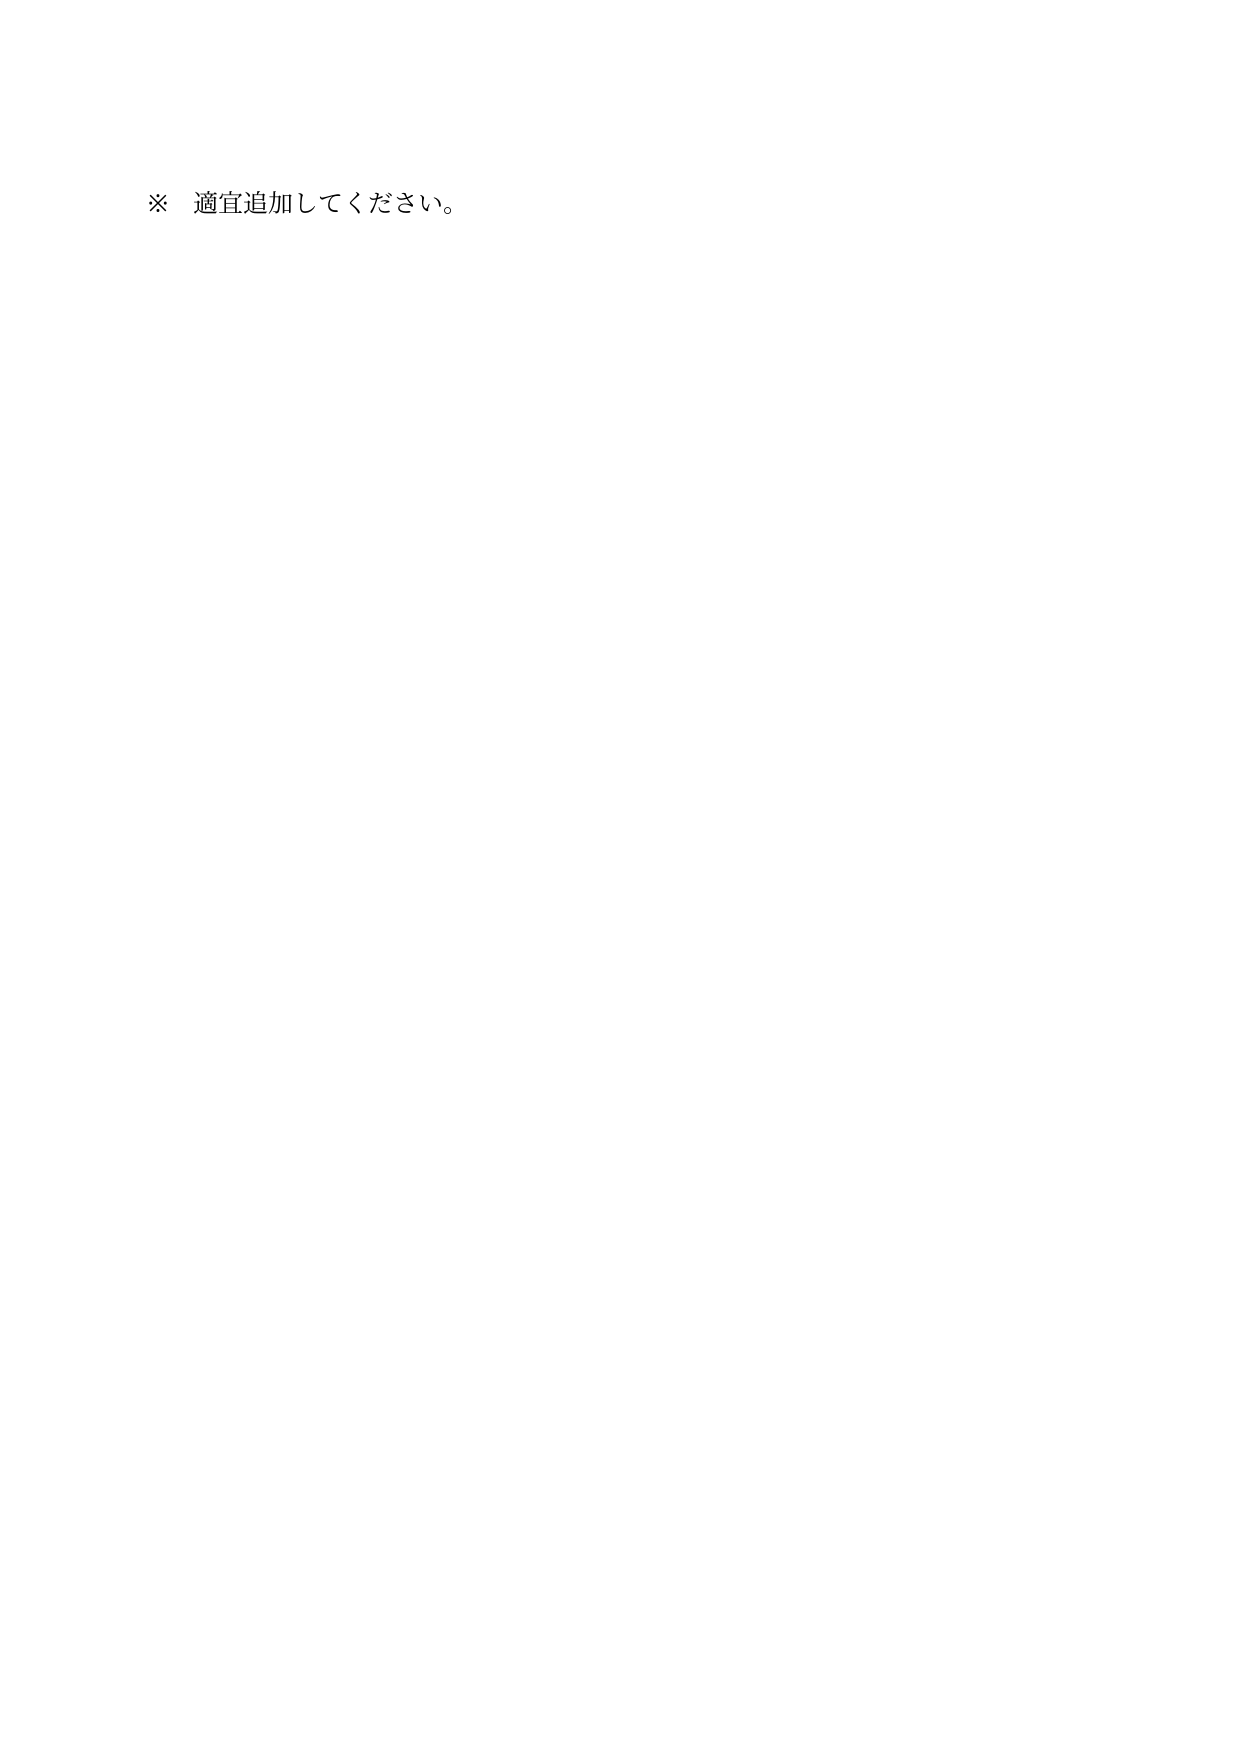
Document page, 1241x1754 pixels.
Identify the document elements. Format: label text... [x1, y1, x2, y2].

text ※ 適宜追加してください。 [148, 181, 1092, 222]
